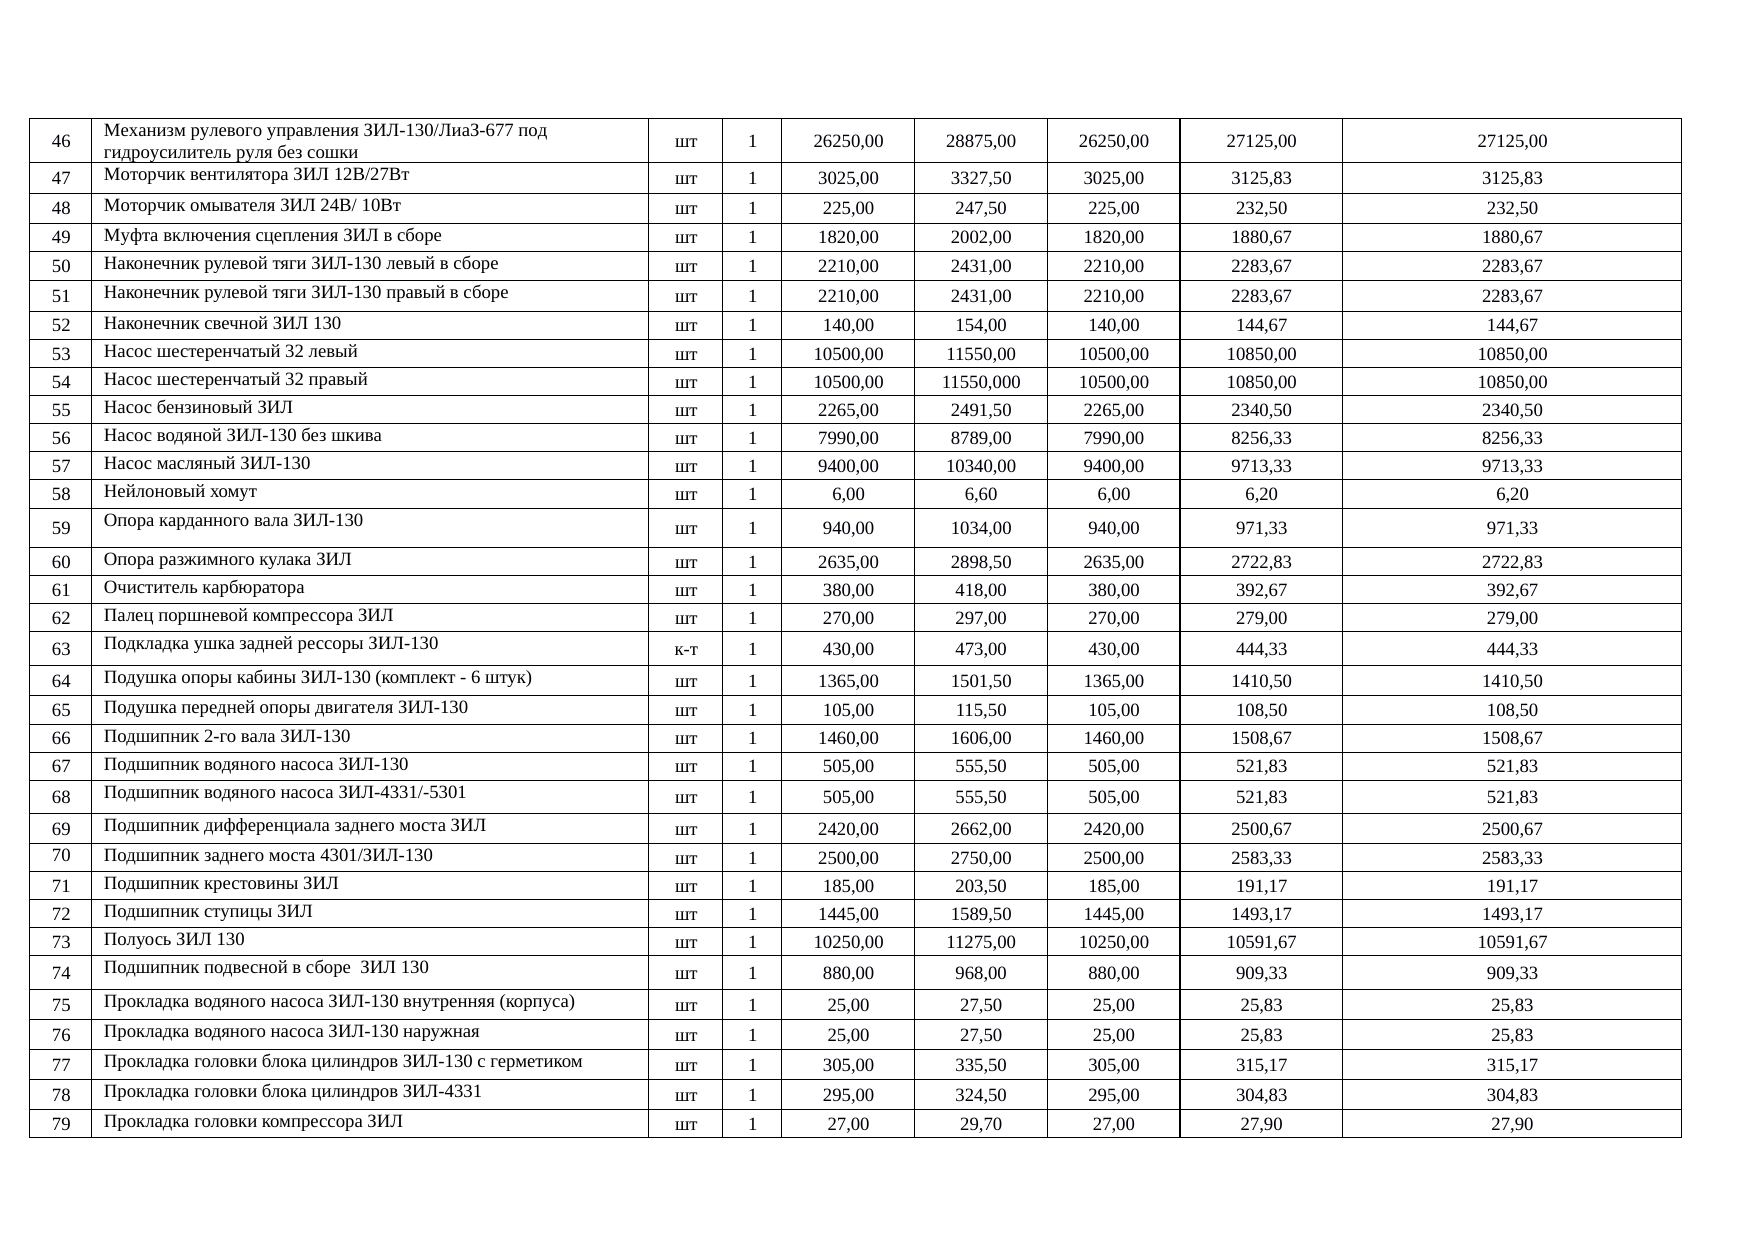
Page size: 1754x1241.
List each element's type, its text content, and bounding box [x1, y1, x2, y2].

table_cell 108,50 [1343, 696, 1681, 723]
table_cell Очиститель карбюратора [92, 576, 648, 603]
table_cell 1589,50 [915, 900, 1047, 927]
table_cell 279,00 [1343, 604, 1681, 631]
table_cell Подшипник водяного насоса ЗИЛ-4331/-5301 [92, 781, 648, 812]
table_cell Подшипник 2-го вала ЗИЛ-130 [92, 725, 648, 752]
table_cell 968,00 [915, 956, 1047, 989]
table_cell 297,00 [915, 604, 1047, 631]
table_cell шт [649, 872, 722, 899]
table_cell 25,00 [782, 990, 914, 1019]
table_cell 521,83 [1343, 753, 1681, 780]
table_cell 8789,00 [915, 424, 1047, 451]
table_cell 2662,00 [915, 814, 1047, 843]
table_cell 2500,00 [782, 844, 914, 871]
table_cell 203,50 [915, 872, 1047, 899]
table_cell 2210,00 [1048, 252, 1179, 280]
table_cell Механизм рулевого управления ЗИЛ-130/ЛиаЗ-677 под гидроусилитель руля без сошки [92, 119, 648, 162]
table_cell 73 [30, 928, 91, 955]
table_cell 380,00 [1048, 576, 1179, 603]
table_cell 1 [723, 252, 781, 280]
table_cell 2500,00 [1048, 844, 1179, 871]
table_cell шт [649, 312, 722, 339]
table_cell 58 [30, 480, 91, 507]
table_cell 279,00 [1181, 604, 1342, 631]
table_cell шт [649, 990, 722, 1019]
table_cell Подушка опоры кабины ЗИЛ-130 (комплект - 6 штук) [92, 666, 648, 695]
table_cell 10850,00 [1343, 368, 1681, 395]
table_cell 1 [723, 281, 781, 311]
table_cell 25,83 [1181, 990, 1342, 1019]
table_cell 315,17 [1343, 1050, 1681, 1079]
table_cell 295,00 [782, 1080, 914, 1109]
table_cell 1493,17 [1181, 900, 1342, 927]
table_cell шт [649, 928, 722, 955]
table_cell 49 [30, 224, 91, 251]
table_cell 105,00 [1048, 696, 1179, 723]
table_cell 29,70 [915, 1110, 1047, 1137]
table_cell 1 [723, 548, 781, 575]
table_cell 47 [30, 163, 91, 192]
table_cell 74 [30, 956, 91, 989]
table_cell 144,67 [1181, 312, 1342, 339]
table_cell 521,83 [1181, 753, 1342, 780]
table_cell шт [649, 956, 722, 989]
table_cell 304,83 [1343, 1080, 1681, 1109]
table_cell Моторчик омывателя ЗИЛ 24В/ 10Вт [92, 194, 648, 223]
table_cell Насос шестеренчатый 32 левый [92, 340, 648, 367]
table_cell 270,00 [1048, 604, 1179, 631]
table_cell 79 [30, 1110, 91, 1137]
table_cell 3025,00 [782, 163, 914, 192]
table_cell 26250,00 [782, 119, 914, 162]
table_cell 971,33 [1181, 509, 1342, 547]
table_cell Прокладка водяного насоса ЗИЛ-130 наружная [92, 1020, 648, 1049]
table_cell 392,67 [1181, 576, 1342, 603]
table_cell 1460,00 [1048, 725, 1179, 752]
table_cell 1410,50 [1343, 666, 1681, 695]
table_cell 444,33 [1181, 632, 1342, 665]
table_cell Подшипник дифференциала заднего моста ЗИЛ [92, 814, 648, 843]
table_cell 2265,00 [782, 396, 914, 423]
table_cell 2431,00 [915, 281, 1047, 311]
table_cell 1 [723, 368, 781, 395]
table_cell 1 [723, 163, 781, 192]
table_cell 3327,50 [915, 163, 1047, 192]
table_cell 50 [30, 252, 91, 280]
table_cell 3125,83 [1181, 163, 1342, 192]
table_cell 1 [723, 396, 781, 423]
table_cell шт [649, 1110, 722, 1137]
table_cell 1820,00 [1048, 224, 1179, 251]
table_cell Насос водяной ЗИЛ-130 без шкива [92, 424, 648, 451]
table_cell 2722,83 [1181, 548, 1342, 575]
table_cell 1508,67 [1181, 725, 1342, 752]
table_cell 1 [723, 990, 781, 1019]
table_cell 76 [30, 1020, 91, 1049]
table_cell 27125,00 [1181, 119, 1342, 162]
table_cell 1 [723, 424, 781, 451]
table_cell 9713,33 [1181, 452, 1342, 479]
table_cell шт [649, 224, 722, 251]
table_cell 1 [723, 480, 781, 507]
table_cell 27,90 [1343, 1110, 1681, 1137]
table_cell 505,00 [782, 753, 914, 780]
table_cell 505,00 [1048, 753, 1179, 780]
table_cell 1 [723, 928, 781, 955]
table_cell 1 [723, 1080, 781, 1109]
table_cell 2635,00 [1048, 548, 1179, 575]
table_cell 555,50 [915, 781, 1047, 812]
table_cell шт [649, 814, 722, 843]
table_cell 27,90 [1181, 1110, 1342, 1137]
table_cell 10591,67 [1343, 928, 1681, 955]
table_cell 1 [723, 666, 781, 695]
table_cell 555,50 [915, 753, 1047, 780]
table_cell 6,60 [915, 480, 1047, 507]
table_cell 52 [30, 312, 91, 339]
table_cell 1445,00 [1048, 900, 1179, 927]
table_cell 880,00 [1048, 956, 1179, 989]
table_cell 25,00 [782, 1020, 914, 1049]
table_cell 2210,00 [1048, 281, 1179, 311]
table_cell 971,33 [1343, 509, 1681, 547]
table_cell шт [649, 1050, 722, 1079]
table_cell 115,50 [915, 696, 1047, 723]
table_cell Подшипник ступицы ЗИЛ [92, 900, 648, 927]
table_cell Подшипник крестовины ЗИЛ [92, 872, 648, 899]
table_cell 315,17 [1181, 1050, 1342, 1079]
table_cell 1508,67 [1343, 725, 1681, 752]
table_cell 1 [723, 509, 781, 547]
table_cell шт [649, 480, 722, 507]
table_cell 505,00 [782, 781, 914, 812]
table_cell шт [649, 604, 722, 631]
table_cell 140,00 [782, 312, 914, 339]
table_cell 154,00 [915, 312, 1047, 339]
table_cell Насос шестеренчатый 32 правый [92, 368, 648, 395]
table_cell 7990,00 [782, 424, 914, 451]
table_cell шт [649, 452, 722, 479]
table_cell 909,33 [1181, 956, 1342, 989]
table_cell 10250,00 [782, 928, 914, 955]
table_cell 3125,83 [1343, 163, 1681, 192]
table_cell шт [649, 396, 722, 423]
table_cell 191,17 [1343, 872, 1681, 899]
table_cell 48 [30, 194, 91, 223]
table_cell 430,00 [782, 632, 914, 665]
table_cell 1 [723, 224, 781, 251]
table_cell 10500,00 [1048, 368, 1179, 395]
table_cell 335,50 [915, 1050, 1047, 1079]
table_cell 1365,00 [782, 666, 914, 695]
table_cell Муфта включения сцепления ЗИЛ в сборе [92, 224, 648, 251]
table_cell 11550,000 [915, 368, 1047, 395]
table_cell 185,00 [782, 872, 914, 899]
table_cell 1 [723, 312, 781, 339]
table_cell шт [649, 281, 722, 311]
table_cell 25,83 [1343, 990, 1681, 1019]
table_cell 2210,00 [782, 281, 914, 311]
table_cell шт [649, 1080, 722, 1109]
table_cell 25,00 [1048, 1020, 1179, 1049]
table_cell 2635,00 [782, 548, 914, 575]
table_cell 72 [30, 900, 91, 927]
table_cell Подкладка ушка задней рессоры ЗИЛ-130 [92, 632, 648, 665]
table_cell Моторчик вентилятора ЗИЛ 12В/27Вт [92, 163, 648, 192]
table_cell 940,00 [782, 509, 914, 547]
table_cell 140,00 [1048, 312, 1179, 339]
table_cell 1 [723, 1020, 781, 1049]
table_cell 1 [723, 753, 781, 780]
table_cell 77 [30, 1050, 91, 1079]
table_cell Подшипник подвесной в сборе ЗИЛ 130 [92, 956, 648, 989]
table_cell 9400,00 [782, 452, 914, 479]
table_cell 2283,67 [1343, 252, 1681, 280]
table_cell шт [649, 368, 722, 395]
table_cell 418,00 [915, 576, 1047, 603]
table_cell шт [649, 576, 722, 603]
table_cell 108,50 [1181, 696, 1342, 723]
table_cell 1 [723, 119, 781, 162]
table_cell 6,00 [782, 480, 914, 507]
table_cell шт [649, 163, 722, 192]
table_cell 27,50 [915, 1020, 1047, 1049]
table_cell 69 [30, 814, 91, 843]
table_cell 2431,00 [915, 252, 1047, 280]
table_cell Прокладка водяного насоса ЗИЛ-130 внутренняя (корпуса) [92, 990, 648, 1019]
table_cell 1 [723, 900, 781, 927]
table_cell Наконечник рулевой тяги ЗИЛ-130 левый в сборе [92, 252, 648, 280]
table_cell 1 [723, 632, 781, 665]
table_cell Нейлоновый хомут [92, 480, 648, 507]
table_cell 2283,67 [1181, 252, 1342, 280]
table_cell Палец поршневой компрессора ЗИЛ [92, 604, 648, 631]
table_cell 2340,50 [1181, 396, 1342, 423]
table_cell 55 [30, 396, 91, 423]
table_cell 305,00 [1048, 1050, 1179, 1079]
table_cell 60 [30, 548, 91, 575]
table_cell 6,20 [1343, 480, 1681, 507]
table_cell шт [649, 1020, 722, 1049]
table_cell 2500,67 [1343, 814, 1681, 843]
table_cell шт [649, 666, 722, 695]
table_cell 444,33 [1343, 632, 1681, 665]
table_cell 62 [30, 604, 91, 631]
table_cell 1 [723, 1050, 781, 1079]
table_cell 46 [30, 119, 91, 162]
table_cell 53 [30, 340, 91, 367]
table_cell 1460,00 [782, 725, 914, 752]
table_cell 6,20 [1181, 480, 1342, 507]
table_cell 473,00 [915, 632, 1047, 665]
table_cell 25,83 [1181, 1020, 1342, 1049]
table_cell Прокладка головки компрессора ЗИЛ [92, 1110, 648, 1137]
table_cell 8256,33 [1343, 424, 1681, 451]
table_cell 10850,00 [1343, 340, 1681, 367]
table_cell 7990,00 [1048, 424, 1179, 451]
table_cell 78 [30, 1080, 91, 1109]
table_cell 70 [30, 844, 91, 871]
table_cell 1365,00 [1048, 666, 1179, 695]
table_cell 185,00 [1048, 872, 1179, 899]
table_cell шт [649, 340, 722, 367]
table_cell 51 [30, 281, 91, 311]
table_cell 63 [30, 632, 91, 665]
table_cell 1880,67 [1343, 224, 1681, 251]
table_cell 3025,00 [1048, 163, 1179, 192]
table_cell 10850,00 [1181, 368, 1342, 395]
table_cell 1501,50 [915, 666, 1047, 695]
table_cell 27125,00 [1343, 119, 1681, 162]
table_cell 1 [723, 340, 781, 367]
table_cell 10250,00 [1048, 928, 1179, 955]
table_cell 65 [30, 696, 91, 723]
table_cell Подушка передней опоры двигателя ЗИЛ-130 [92, 696, 648, 723]
table_cell 6,00 [1048, 480, 1179, 507]
table_cell 2583,33 [1343, 844, 1681, 871]
table_cell 61 [30, 576, 91, 603]
table_cell шт [649, 725, 722, 752]
table_cell шт [649, 119, 722, 162]
table_cell 1 [723, 452, 781, 479]
table_cell 505,00 [1048, 781, 1179, 812]
table_cell 10591,67 [1181, 928, 1342, 955]
table_cell 2002,00 [915, 224, 1047, 251]
table_cell шт [649, 696, 722, 723]
table_cell 909,33 [1343, 956, 1681, 989]
table_cell 324,50 [915, 1080, 1047, 1109]
table_cell 225,00 [1048, 194, 1179, 223]
table_cell шт [649, 781, 722, 812]
table_cell 2420,00 [782, 814, 914, 843]
table_cell 1 [723, 1110, 781, 1137]
table_cell 1606,00 [915, 725, 1047, 752]
table_cell 2491,50 [915, 396, 1047, 423]
table_cell шт [649, 900, 722, 927]
table_cell 10500,00 [1048, 340, 1179, 367]
table_cell 191,17 [1181, 872, 1342, 899]
table_cell шт [649, 194, 722, 223]
table_cell 2583,33 [1181, 844, 1342, 871]
table_cell 1 [723, 696, 781, 723]
table_cell 1 [723, 956, 781, 989]
table_cell 10500,00 [782, 340, 914, 367]
table_cell 1 [723, 872, 781, 899]
table_cell 1410,50 [1181, 666, 1342, 695]
table_cell 71 [30, 872, 91, 899]
table_cell 295,00 [1048, 1080, 1179, 1109]
table_cell 25,83 [1343, 1020, 1681, 1049]
table_cell 880,00 [782, 956, 914, 989]
table_cell Прокладка головки блока цилиндров ЗИЛ-130 с герметиком [92, 1050, 648, 1079]
table_cell Полуось ЗИЛ 130 [92, 928, 648, 955]
table_cell 11550,00 [915, 340, 1047, 367]
table_cell 67 [30, 753, 91, 780]
table_cell 144,67 [1343, 312, 1681, 339]
table_cell 521,83 [1181, 781, 1342, 812]
table_cell 2500,67 [1181, 814, 1342, 843]
table_cell 27,00 [1048, 1110, 1179, 1137]
table_cell 57 [30, 452, 91, 479]
table_cell Опора разжимного кулака ЗИЛ [92, 548, 648, 575]
table_cell шт [649, 424, 722, 451]
table_cell 521,83 [1343, 781, 1681, 812]
table_cell 1880,67 [1181, 224, 1342, 251]
table_cell 25,00 [1048, 990, 1179, 1019]
table_cell 105,00 [782, 696, 914, 723]
table_cell 430,00 [1048, 632, 1179, 665]
table_cell 10850,00 [1181, 340, 1342, 367]
table_cell 1 [723, 604, 781, 631]
table_cell Подшипник заднего моста 4301/ЗИЛ-130 [92, 844, 648, 871]
table_cell 2898,50 [915, 548, 1047, 575]
table_cell 304,83 [1181, 1080, 1342, 1109]
table_cell шт [649, 548, 722, 575]
table_cell 1 [723, 781, 781, 812]
table_cell 2340,50 [1343, 396, 1681, 423]
table_cell 75 [30, 990, 91, 1019]
table_cell Насос масляный ЗИЛ-130 [92, 452, 648, 479]
table_cell шт [649, 753, 722, 780]
table_cell шт [649, 844, 722, 871]
table_cell 26250,00 [1048, 119, 1179, 162]
table_cell шт [649, 252, 722, 280]
table_cell 2265,00 [1048, 396, 1179, 423]
table_cell 59 [30, 509, 91, 547]
table_cell 1 [723, 814, 781, 843]
table_cell 1 [723, 844, 781, 871]
table_cell 2283,67 [1343, 281, 1681, 311]
table_cell Насос бензиновый ЗИЛ [92, 396, 648, 423]
table_cell 2283,67 [1181, 281, 1342, 311]
table_cell 2210,00 [782, 252, 914, 280]
table_cell 247,50 [915, 194, 1047, 223]
table_cell 54 [30, 368, 91, 395]
table_cell к-т [649, 632, 722, 665]
table_cell 305,00 [782, 1050, 914, 1079]
table_cell 232,50 [1343, 194, 1681, 223]
table_cell Подшипник водяного насоса ЗИЛ-130 [92, 753, 648, 780]
table_cell 2420,00 [1048, 814, 1179, 843]
table_cell 940,00 [1048, 509, 1179, 547]
table_cell 232,50 [1181, 194, 1342, 223]
table_cell 1 [723, 194, 781, 223]
table_cell 9713,33 [1343, 452, 1681, 479]
table_cell Опора карданного вала ЗИЛ-130 [92, 509, 648, 547]
table_cell 380,00 [782, 576, 914, 603]
table_cell 64 [30, 666, 91, 695]
table_cell 56 [30, 424, 91, 451]
table_cell 1493,17 [1343, 900, 1681, 927]
table_cell 27,50 [915, 990, 1047, 1019]
table_cell 10500,00 [782, 368, 914, 395]
table_cell 66 [30, 725, 91, 752]
table_cell Наконечник свечной ЗИЛ 130 [92, 312, 648, 339]
table_cell 1820,00 [782, 224, 914, 251]
table_cell 1034,00 [915, 509, 1047, 547]
table_cell 1 [723, 725, 781, 752]
table_cell Наконечник рулевой тяги ЗИЛ-130 правый в сборе [92, 281, 648, 311]
table_cell шт [649, 509, 722, 547]
table_cell 9400,00 [1048, 452, 1179, 479]
table_cell 1 [723, 576, 781, 603]
table_cell 225,00 [782, 194, 914, 223]
table_cell 8256,33 [1181, 424, 1342, 451]
table_cell 2750,00 [915, 844, 1047, 871]
table_cell Прокладка головки блока цилиндров ЗИЛ-4331 [92, 1080, 648, 1109]
table_cell 11275,00 [915, 928, 1047, 955]
table_cell 27,00 [782, 1110, 914, 1137]
table_cell 28875,00 [915, 119, 1047, 162]
table_cell 270,00 [782, 604, 914, 631]
table_cell 392,67 [1343, 576, 1681, 603]
table_cell 68 [30, 781, 91, 812]
table_cell 1445,00 [782, 900, 914, 927]
table_cell 2722,83 [1343, 548, 1681, 575]
table_cell 10340,00 [915, 452, 1047, 479]
